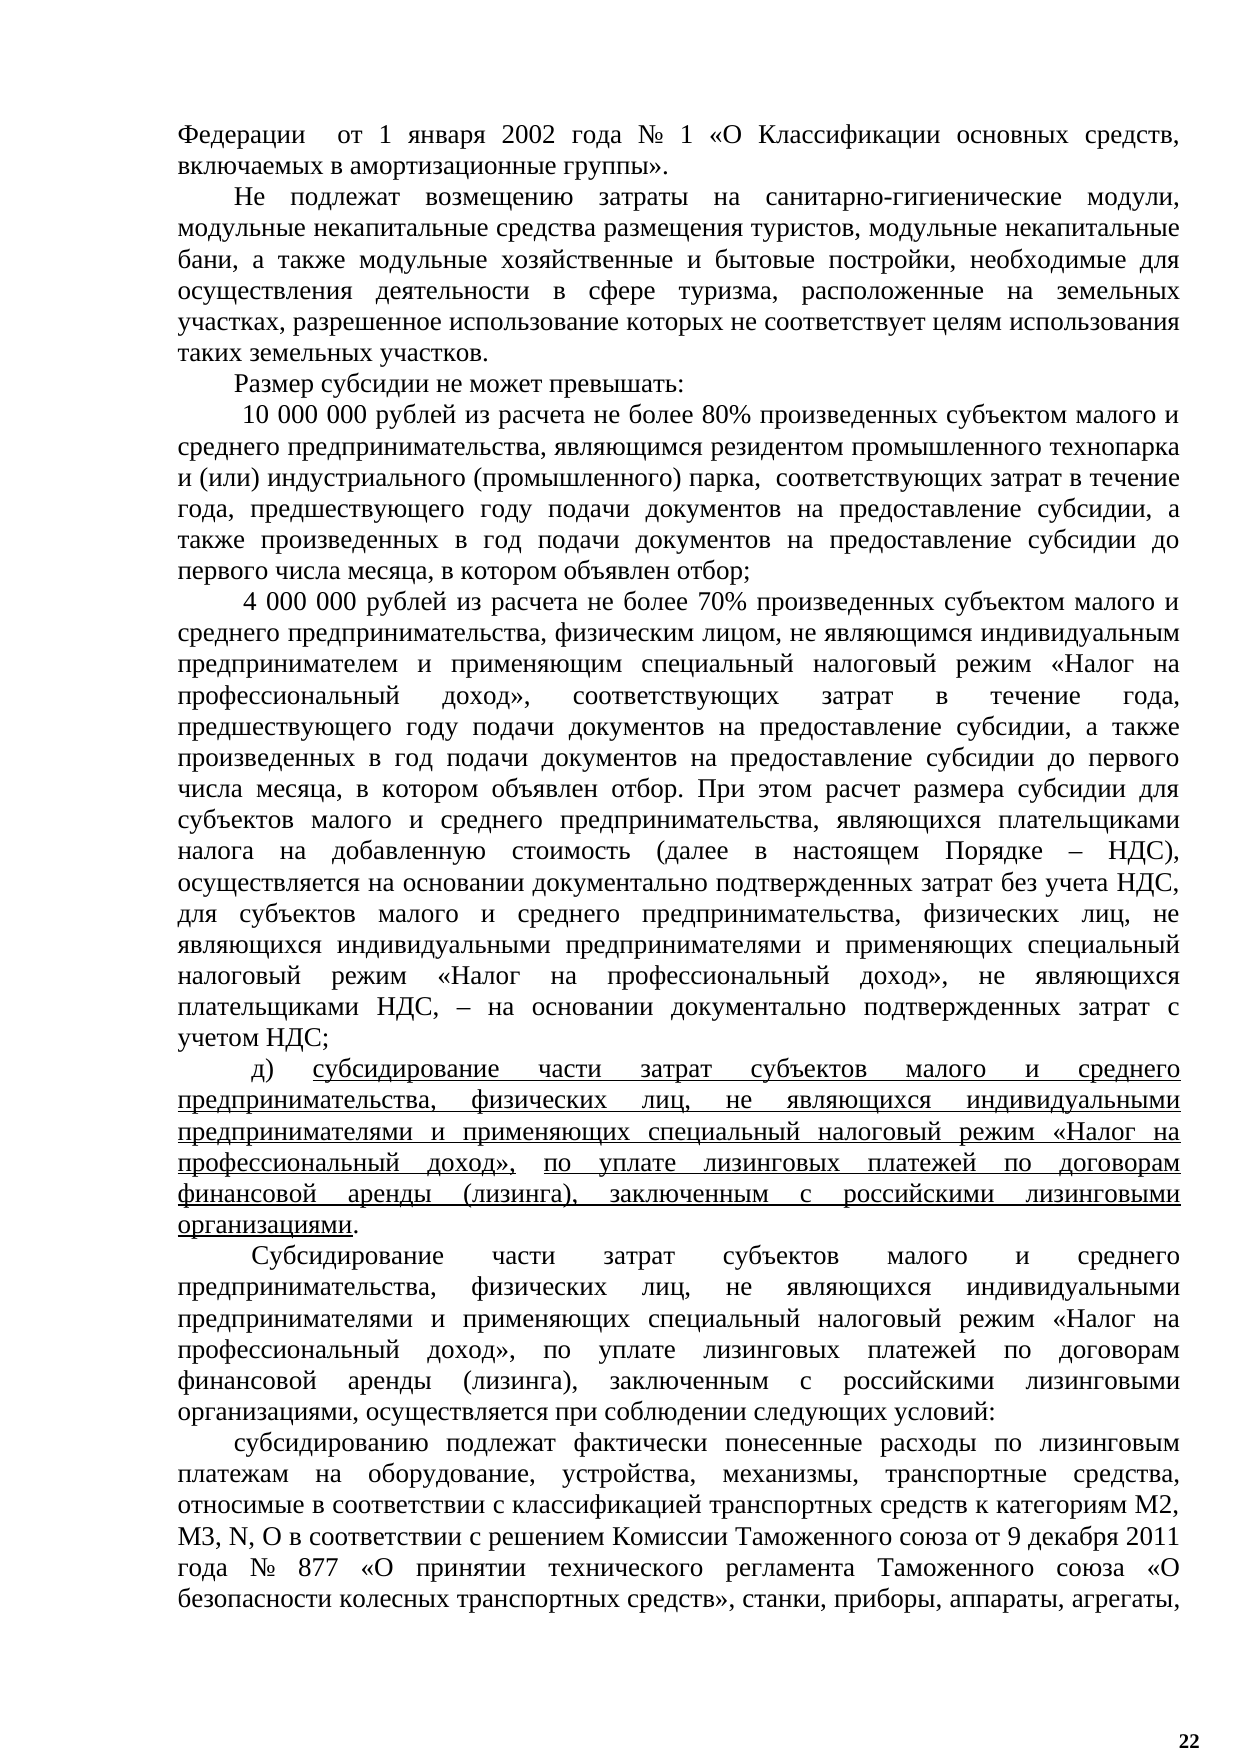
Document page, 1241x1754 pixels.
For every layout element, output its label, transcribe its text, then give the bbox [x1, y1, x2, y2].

text Размер субсидии не может превышать: [177, 367, 1181, 398]
text Субсидирование части затрат субъектов малого и среднего предпринимательства, физических лиц, не являющихся индивидуальными предпринимателями и применяющих специальный налоговый режим «Налог на профессиональный доход», по уплате лизинговых платежей по договорам финансовой аренды (лизинга), заключенным с российскими лизинговыми организациями, осуществляется при соблюдении следующих условий: [177, 1239, 1181, 1426]
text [177, 118, 1181, 180]
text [177, 1426, 1181, 1613]
text Не подлежат возмещению затраты на санитарно-гигиенические модули, модульные некапитальные средства размещения туристов, модульные некапитальные бани, а также модульные хозяйственные и бытовые постройки, необходимые для осуществления деятельности в сфере туризма, расположенные на земельных участках, разрешенное использование которых не соответствует целям использования таких земельных участков. [177, 180, 1181, 367]
text д) субсидирование части затрат субъектов малого и среднего предпринимательства, физических лиц, не являющихся индивидуальными предпринимателями и применяющих специальный налоговый режим «Налог на профессиональный доход», по уплате лизинговых платежей по договорам финансовой аренды (лизинга), заключенным с российскими лизинговыми организациями. [177, 1052, 1181, 1111]
text д) субсидирование части затрат субъектов малого и среднего предпринимательства, физических лиц, не являющихся индивидуальными предпринимателями и применяющих специальный налоговый режим «Налог на профессиональный доход», по уплате лизинговых платежей по договорам финансовой аренды (лизинга), заключенным с российскими лизинговыми организациями. [177, 1143, 1181, 1204]
text 4 000 000 рублей из расчета не более 70% произведенных субъектом малого и среднего предпринимательства, физическим лицом, не являющимся индивидуальным предпринимателем и применяющим специальный налоговый режим «Налог на профессиональный доход», соответствующих затрат в течение года, предшествующего году подачи документов на предоставление субсидии, а также произведенных в год подачи документов на предоставление субсидии до первого числа месяца, в котором объявлен отбор. При этом расчет размера субсидии для субъектов малого и среднего предпринимательства, являющихся плательщиками налога на добавленную стоимость (далее в настоящем Порядке – НДС), осуществляется на основании документально подтвержденных затрат без учета НДС, для субъектов малого и среднего предпринимательства, физических лиц, не являющихся индивидуальными предпринимателями и применяющих специальный налоговый режим «Налог на профессиональный доход», не являющихся плательщиками НДС, – на основании документально подтвержденных затрат с учетом НДС; [177, 585, 1181, 1052]
text 10 000 000 рублей из расчета не более 80% произведенных субъектом малого и среднего предпринимательства, являющимся резидентом промышленного технопарка и (или) индустриального (промышленного) парка, соответствующих затрат в течение года, предшествующего году подачи документов на предоставление субсидии, а также произведенных в год подачи документов на предоставление субсидии до первого числа месяца, в котором объявлен отбор; [177, 398, 1181, 585]
text д) субсидирование части затрат субъектов малого и среднего предпринимательства, физических лиц, не являющихся индивидуальными предпринимателями и применяющих специальный налоговый режим «Налог на профессиональный доход», по уплате лизинговых платежей по договорам финансовой аренды (лизинга), заключенным с российскими лизинговыми организациями. [177, 1112, 1181, 1142]
text д) субсидирование части затрат субъектов малого и среднего предпринимательства, физических лиц, не являющихся индивидуальными предпринимателями и применяющих специальный налоговый режим «Налог на профессиональный доход», по уплате лизинговых платежей по договорам финансовой аренды (лизинга), заключенным с российскими лизинговыми организациями. [177, 1205, 1181, 1239]
